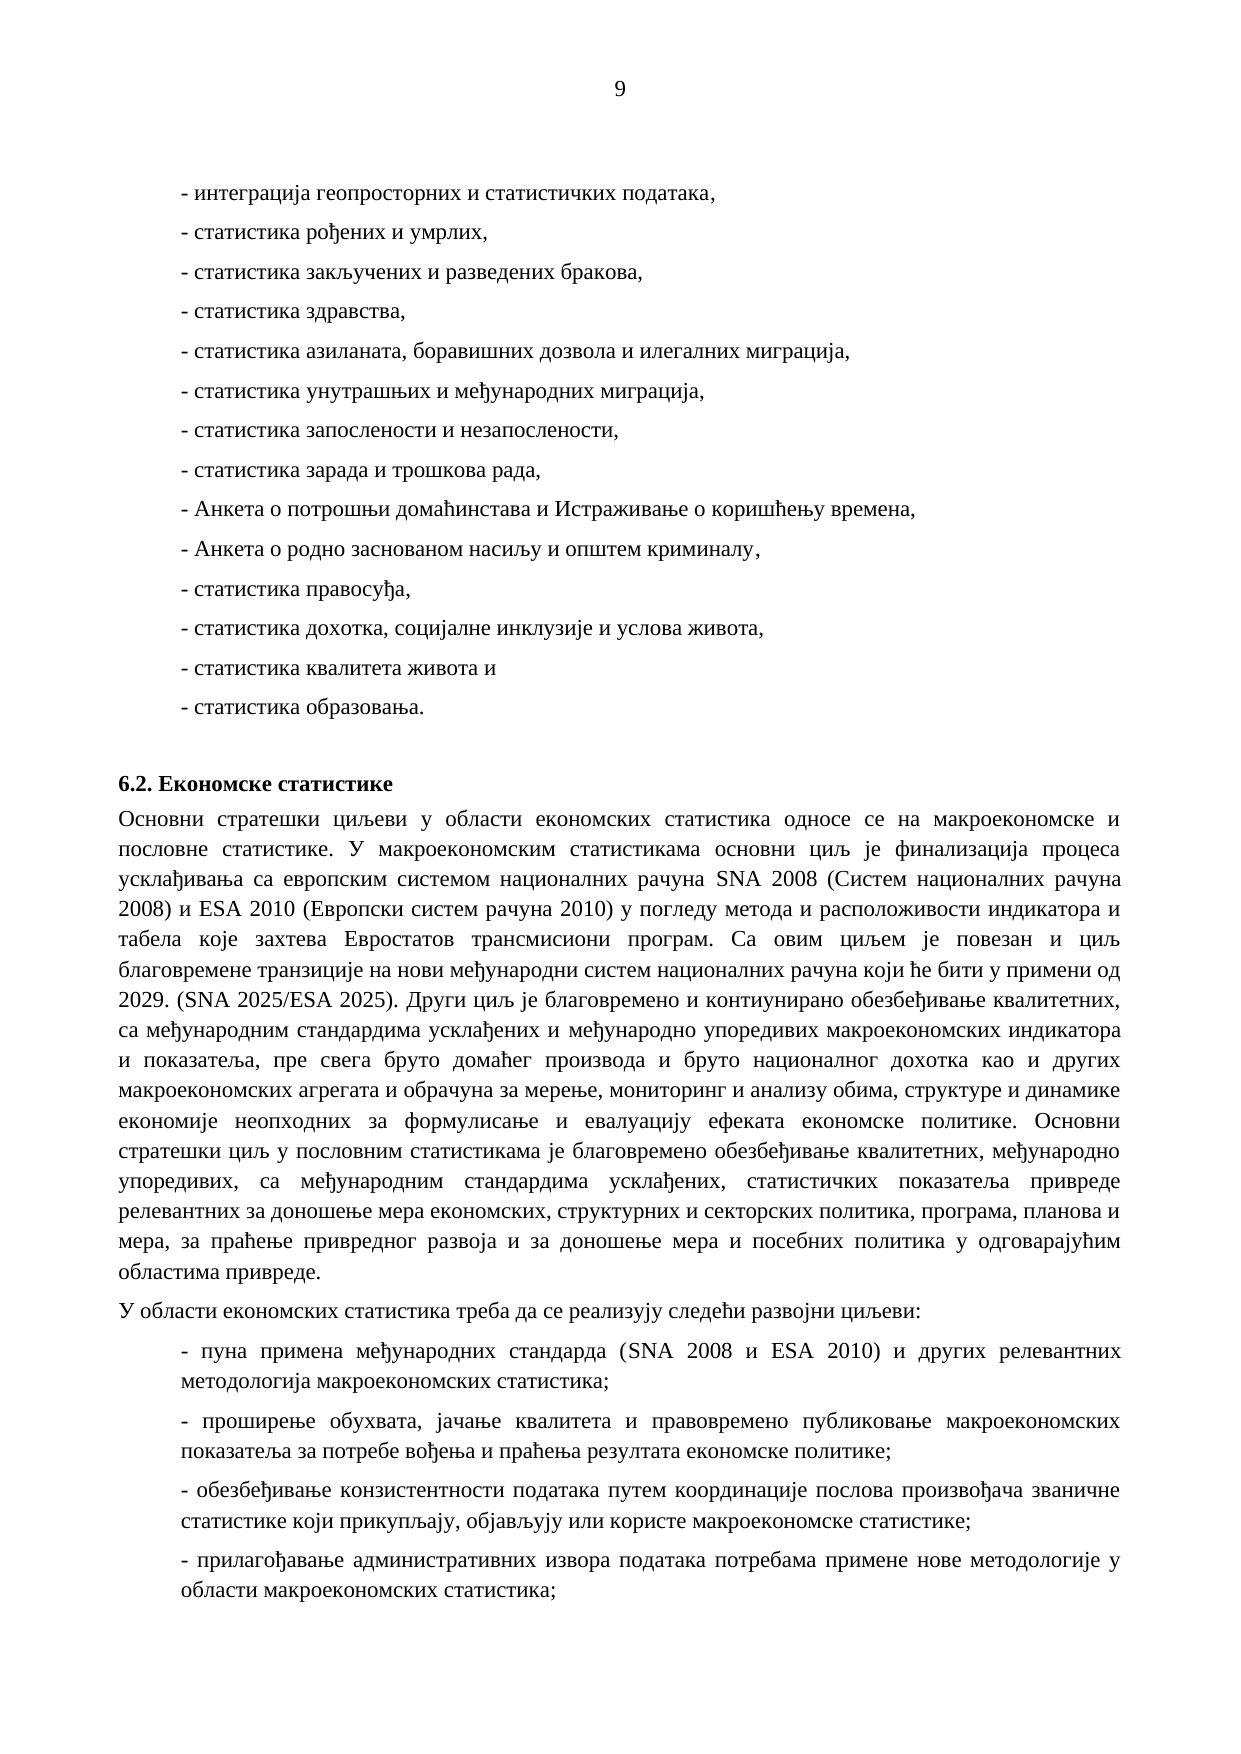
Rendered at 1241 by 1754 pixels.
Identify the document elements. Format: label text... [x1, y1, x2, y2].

text - проширење обухвата, јачање квалитета и правовремено публиковање макроекономских показатеља за потребе вођења и праћења резултата економске политике; [181, 1407, 1122, 1463]
text - прилагођавање административних извора података потребама примене нове методологије у области макроекономских статистика; [181, 1546, 1122, 1603]
text - Aнкета о потрошњи домаћинстава и Истраживање о коришћењу времена, [181, 495, 1122, 522]
text У области економских статистика треба да се реализују следећи развојни циљеви: [118, 1297, 1122, 1324]
text - статистика квалитета живота и [181, 654, 1122, 680]
text 6.2. Економске статистике [118, 770, 1122, 796]
text - статистика правосуђа, [181, 574, 1122, 601]
text Основни стратешки циљеви у области економских статистика односе се на макроекономске и пословне статистике. У макроекономским статистикама основни циљ је финализација процеса усклађивања са европским системом националних рачуна SNA 2008 (Систем националних рачуна 2008) и ESA 2010 (Европски систем рачуна 2010) у погледу метода и расположивости индикатора и табела које захтева Евростатов трансмисиони програм. Са овим циљем је повезан и циљ благовремене транзиције на нови међународни систем националних рачуна који ће бити у примени од 2029. (SNA 2025/ESA 2025). Други циљ је благовремено и контиунирано обезбеђивање квалитетних, са међународним стандардима усклађених и међународно упоредивих макроекономских индикатора и показатеља, пре свега бруто домаћег производа и бруто националног дохотка као и других макроекономских агрегата и обрачуна за мерење, мониторинг и анализу обима, структуре и динамике економије неопходних за формулисање и евалуацију ефеката економске политике. Основни стратешки циљ у пословним статистикама је благовремено обезбеђивање квалитетних, међународно упоредивих, са међународним стандардима усклађених, статистичких показатеља привреде релевантних за доношење мера економских, структурних и секторских политика, програма, планова и мера, за праћење привредног развоја и за доношење мера и посебних политика у одговарајућим областима привреде. [118, 805, 1122, 1284]
text - статистика зарада и трошкова рада, [181, 456, 1122, 482]
text - интеграција геопросторних и статистичких података, [181, 179, 1122, 205]
text - статистика унутрашњих и међународних миграција, [181, 377, 1122, 403]
text - статистика рођених и умрлих, [181, 218, 1122, 245]
text - статистика закључених и разведених бракова, [181, 258, 1122, 284]
text - статистика дохотка, социјалне инклузије и услова живота, [181, 614, 1122, 641]
text - обезбеђивање конзистентности података путем координације послова произвођача званичне статистике који прикупљају, објављују или користе макроекономске статистике; [181, 1477, 1122, 1533]
text - статистика запослености и незапослености, [181, 416, 1122, 443]
text - статистика азиланата, боравишних дозвола и илегалних миграција, [181, 337, 1122, 363]
text - пуна примена међународних стандарда (SNA 2008 и ESA 2010) и других релевантних методологија макроекономских статистика; [181, 1337, 1122, 1393]
text - Анкета о родно заснованом насиљу и општем криминалу, [181, 535, 1122, 561]
text - статистика здравства, [181, 297, 1122, 324]
text - статистика образовања. [181, 693, 1122, 720]
